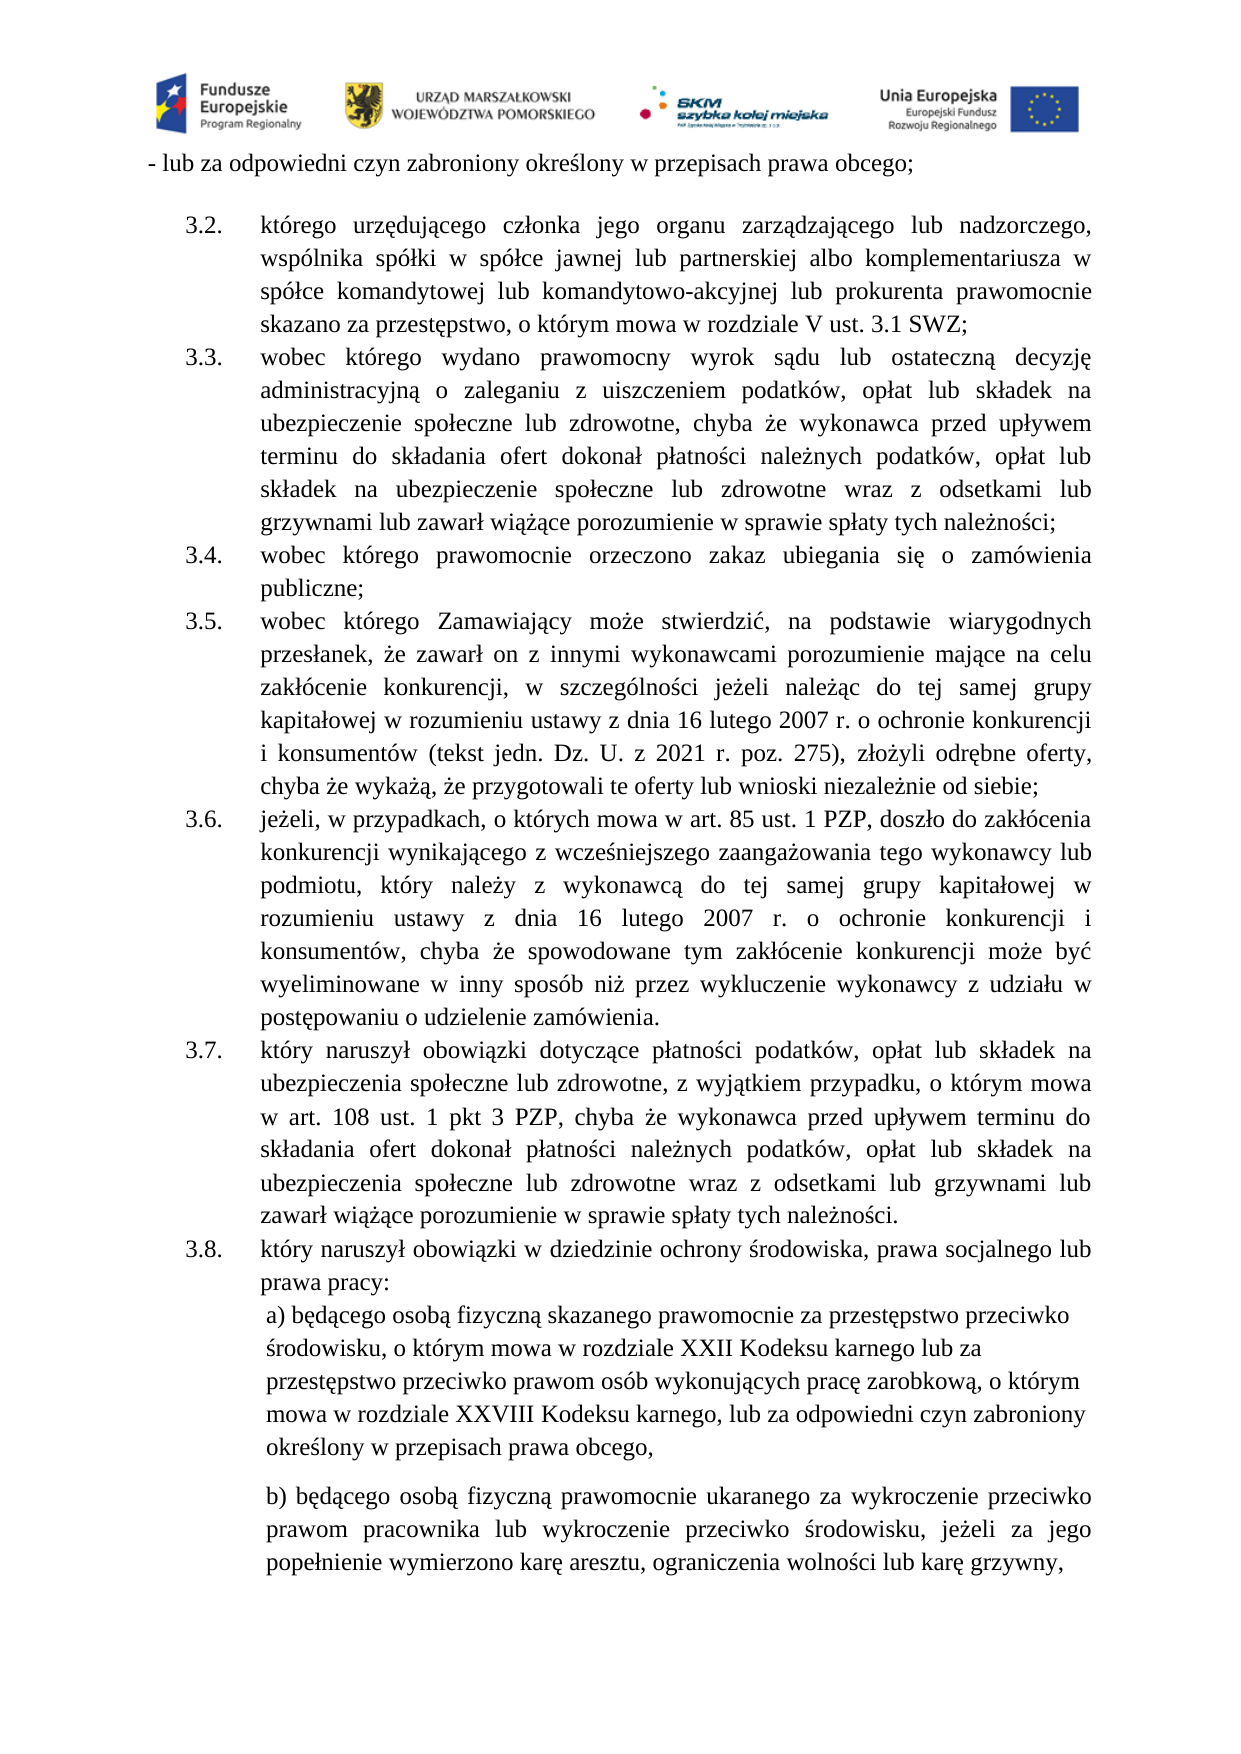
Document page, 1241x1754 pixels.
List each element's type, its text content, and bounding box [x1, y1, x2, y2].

list którego urzędującego członka jego organu zarządzającego lub nadzorczego, wspólnika spółki w spółce jawnej lub partnerskiej albo komplementariusza w spółce komandytowej lub komandytowo-akcyjnej lub prokurenta prawomocnie skazano za przestępstwo, o którym mowa w rozdziale V ust. 3.1 SWZ; [185, 210, 1092, 338]
text - lub za odpowiedni czyn zabroniony określony w przepisach prawa obcego; [148, 148, 1092, 177]
text b) będącego osobą fizyczną prawomocnie ukaranego za wykroczenie przeciwko prawom pracownika lub wykroczenie przeciwko środowisku, jeżeli za jego popełnienie wymierzono karę aresztu, ograniczenia wolności lub karę grzywny, [266, 1481, 1092, 1576]
list który naruszył obowiązki w dziedzinie ochrony środowiska, prawa socjalnego lub prawa pracy: [185, 1234, 1092, 1295]
list wobec którego prawomocnie orzeczono zakaz ubiegania się o zamówienia publiczne; [185, 540, 1092, 602]
text a) będącego osobą fizyczną skazanego prawomocnie za przestępstwo przeciwko środowisku, o którym mowa w rozdziale XXII Kodeksu karnego lub za przestępstwo przeciwko prawom osób wykonujących pracę zarobkową, o którym mowa w rozdziale XXVIII Kodeksu karnego, lub za odpowiedni czyn zabroniony określony w przepisach prawa obcego, [266, 1300, 1092, 1461]
list wobec którego Zamawiający może stwierdzić, na podstawie wiarygodnych przesłanek, że zawarł on z innymi wykonawcami porozumienie mające na celu zakłócenie konkurencji, w szczególności jeżeli należąc do tej samej grupy kapitałowej w rozumieniu ustawy z dnia 16 lutego 2007 r. o ochronie konkurencji i konsumentów (tekst jedn. Dz. U. z 2021 r. poz. 275), złożyli odrębne oferty, chyba że wykażą, że przygotowali te oferty lub wnioski niezależnie od siebie; [185, 606, 1092, 800]
list wobec którego wydano prawomocny wyrok sądu lub ostateczną decyzję administracyjną o zaleganiu z uiszczeniem podatków, opłat lub składek na ubezpieczenie społeczne lub zdrowotne, chyba że wykonawca przed upływem terminu do składania ofert dokonał płatności należnych podatków, opłat lub składek na ubezpieczenie społeczne lub zdrowotne wraz z odsetkami lub grzywnami lub zawarł wiążące porozumienie w sprawie spłaty tych należności; [185, 342, 1092, 536]
list który naruszył obowiązki dotyczące płatności podatków, opłat lub składek na ubezpieczenia społeczne lub zdrowotne, z wyjątkiem przypadku, o którym mowa w art. 108 ust. 1 pkt 3 PZP, chyba że wykonawca przed upływem terminu do składania ofert dokonał płatności należnych podatków, opłat lub składek na ubezpieczenia społeczne lub zdrowotne wraz z odsetkami lub grzywnami lub zawarł wiążące porozumienie w sprawie spłaty tych należności. [185, 1036, 1092, 1229]
picture [147, 73, 1093, 148]
list jeżeli, w przypadkach, o których mowa w art. 85 ust. 1 PZP, doszło do zakłócenia konkurencji wynikającego z wcześniejszego zaangażowania tego wykonawcy lub podmiotu, który należy z wykonawcą do tej samej grupy kapitałowej w rozumieniu ustawy z dnia 16 lutego 2007 r. o ochronie konkurencji i konsumentów, chyba że spowodowane tym zakłócenie konkurencji może być wyeliminowane w inny sposób niż przez wykluczenie wykonawcy z udziału w postępowaniu o udzielenie zamówienia. [185, 804, 1092, 1031]
